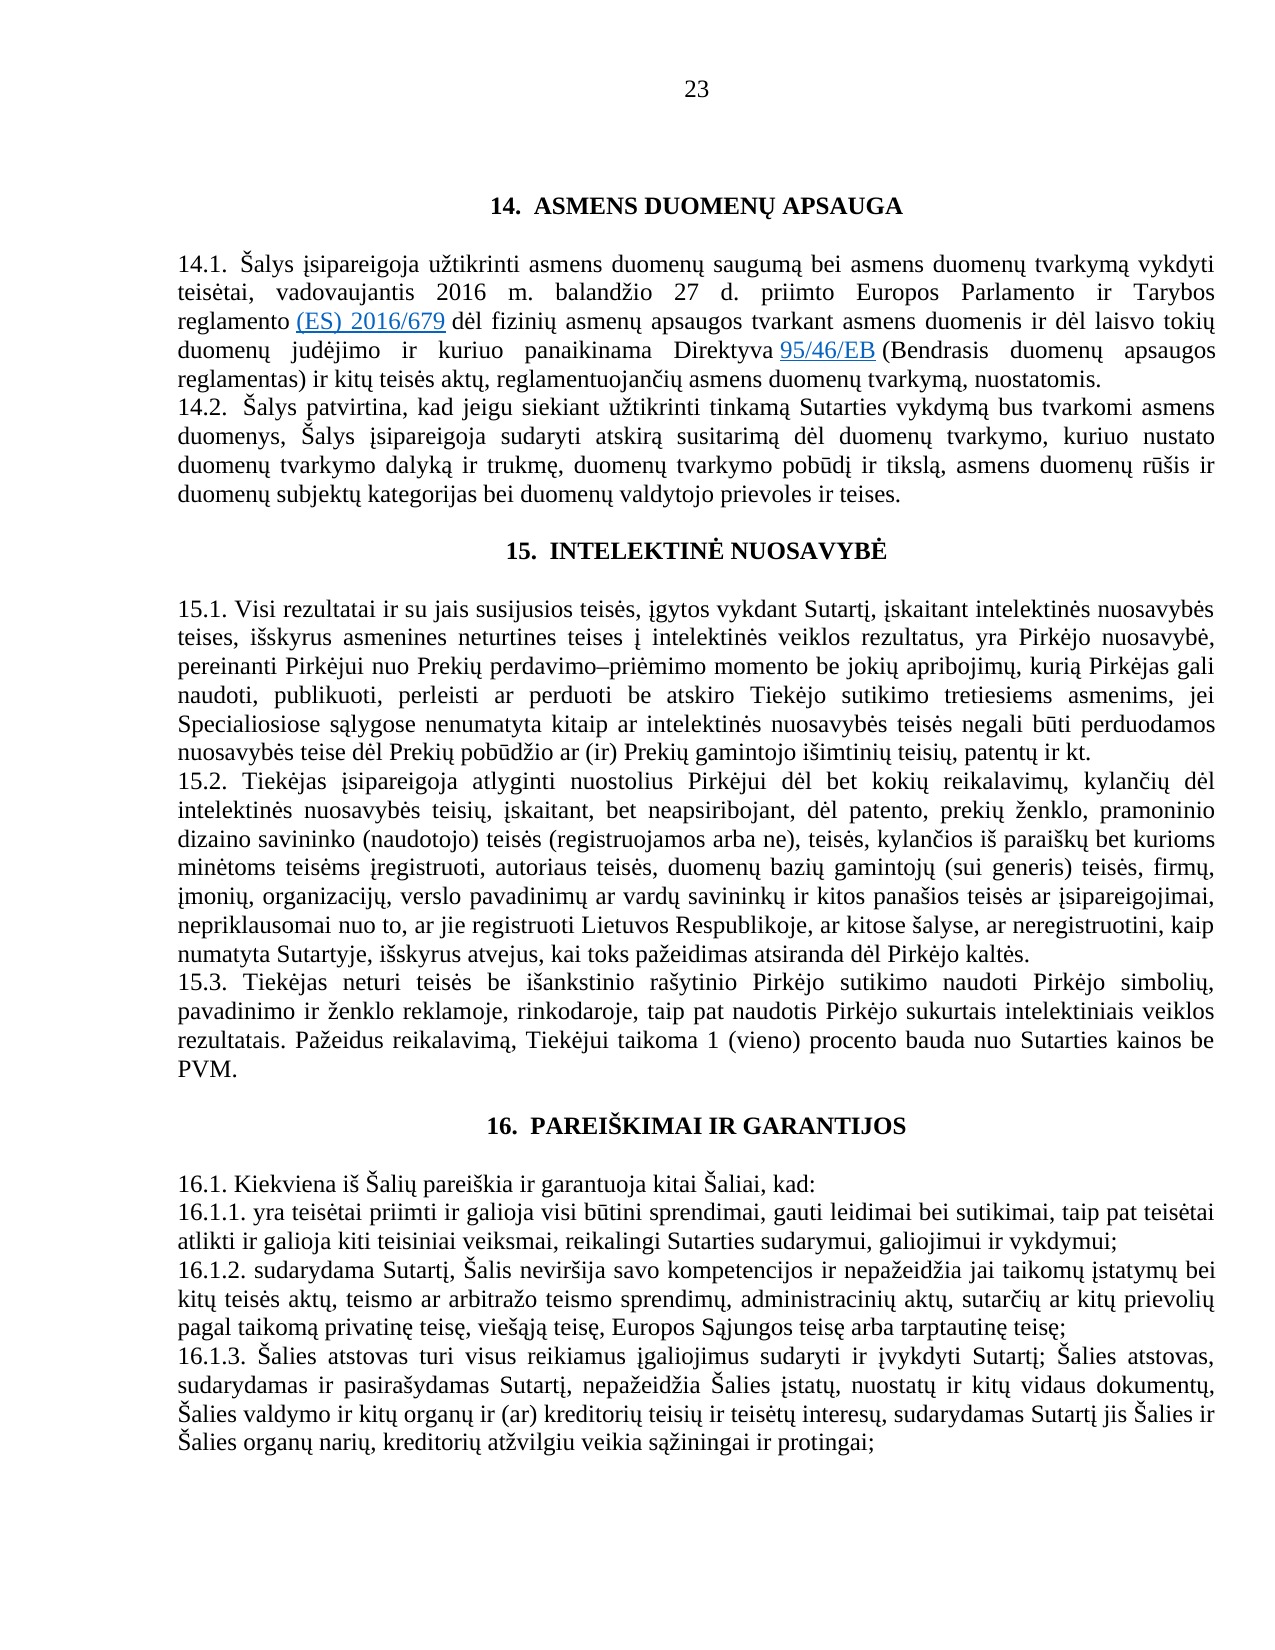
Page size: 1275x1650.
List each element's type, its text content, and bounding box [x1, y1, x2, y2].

text 16. PAREIŠKIMAI IR GARANTIJOS [177, 1111, 1216, 1140]
text 16.1. Kiekviena iš Šalių pareiškia ir garantuoja kitai Šaliai, kad: [177, 1169, 1216, 1197]
text 14. ASMENS DUOMENŲ APSAUGA [177, 191, 1216, 220]
text 15.2. Tiekėjas įsipareigoja atlyginti nuostolius Pirkėjui dėl bet kokių reikalavimų, kylančių dėl intelektinės nuosavybės teisių, įskaitant, bet neapsiribojant, dėl patento, prekių ženklo, pramoninio dizaino savininko (naudotojo) teisės (registruojamos arba ne), teisės, kylančios iš paraiškų bet kurioms minėtoms teisėms įregistruoti, autoriaus teisės, duomenų bazių gamintojų (sui generis) teisės, firmų, įmonių, organizacijų, verslo pavadinimų ar vardų savininkų ir kitos panašios teisės ar įsipareigojimai, nepriklausomai nuo to, ar jie registruoti Lietuvos Respublikoje, ar kitose šalyse, ar neregistruotini, kaip numatyta Sutartyje, išskyrus atvejus, kai toks pažeidimas atsiranda dėl Pirkėjo kaltės. [177, 766, 1216, 967]
text 15.1. Visi rezultatai ir su jais susijusios teisės, įgytos vykdant Sutartį, įskaitant intelektinės nuosavybės teises, išskyrus asmenines neturtines teises į intelektinės veiklos rezultatus, yra Pirkėjo nuosavybė, pereinanti Pirkėjui nuo Prekių perdavimo–priėmimo momento be jokių apribojimų, kurią Pirkėjas gali naudoti, publikuoti, perleisti ar perduoti be atskiro Tiekėjo sutikimo tretiesiems asmenims, jei Specialiosiose sąlygose nenumatyta kitaip ar intelektinės nuosavybės teisės negali būti perduodamos nuosavybės teise dėl Prekių pobūdžio ar (ir) Prekių gamintojo išimtinių teisių, patentų ir kt. [177, 594, 1216, 766]
text 15. INTELEKTINĖ NUOSAVYBĖ [177, 536, 1216, 565]
text 16.1.1. yra teisėtai priimti ir galioja visi būtini sprendimai, gauti leidimai bei sutikimai, taip pat teisėtai atlikti ir galioja kiti teisiniai veiksmai, reikalingi Sutarties sudarymui, galiojimui ir vykdymui; [177, 1197, 1216, 1255]
text 14.1. Šalys įsipareigoja užtikrinti asmens duomenų saugumą bei asmens duomenų tvarkymą vykdyti teisėtai, vadovaujantis 2016 m. balandžio 27 d. priimto Europos Parlamento ir Tarybos reglamento (ES) 2016/679 dėl fizinių asmenų apsaugos tvarkant asmens duomenis ir dėl laisvo tokių duomenų judėjimo ir kuriuo panaikinama Direktyva 95/46/EB (Bendrasis duomenų apsaugos reglamentas) ir kitų teisės aktų, reglamentuojančių asmens duomenų tvarkymą, nuostatomis. [177, 249, 1216, 392]
text 16.1.2. sudarydama Sutartį, Šalis neviršija savo kompetencijos ir nepažeidžia jai taikomų įstatymų bei kitų teisės aktų, teismo ar arbitražo teismo sprendimų, administracinių aktų, sutarčių ar kitų prievolių pagal taikomą privatinę teisę, viešąją teisę, Europos Sąjungos teisę arba tarptautinę teisę; [177, 1255, 1216, 1341]
text 14.2. Šalys patvirtina, kad jeigu siekiant užtikrinti tinkamą Sutarties vykdymą bus tvarkomi asmens duomenys, Šalys įsipareigoja sudaryti atskirą susitarimą dėl duomenų tvarkymo, kuriuo nustato duomenų tvarkymo dalyką ir trukmę, duomenų tvarkymo pobūdį ir tikslą, asmens duomenų rūšis ir duomenų subjektų kategorijas bei duomenų valdytojo prievoles ir teises. [177, 392, 1216, 507]
text 15.3. Tiekėjas neturi teisės be išankstinio rašytinio Pirkėjo sutikimo naudoti Pirkėjo simbolių, pavadinimo ir ženklo reklamoje, rinkodaroje, taip pat naudotis Pirkėjo sukurtais intelektiniais veiklos rezultatais. Pažeidus reikalavimą, Tiekėjui taikoma 1 (vieno) procento bauda nuo Sutarties kainos be PVM. [177, 967, 1216, 1082]
text 16.1.3. Šalies atstovas turi visus reikiamus įgaliojimus sudaryti ir įvykdyti Sutartį; Šalies atstovas, sudarydamas ir pasirašydamas Sutartį, nepažeidžia Šalies įstatų, nuostatų ir kitų vidaus dokumentų, Šalies valdymo ir kitų organų ir (ar) kreditorių teisių ir teisėtų interesų, sudarydamas Sutartį jis Šalies ir Šalies organų narių, kreditorių atžvilgiu veikia sąžiningai ir protingai; [177, 1341, 1216, 1456]
